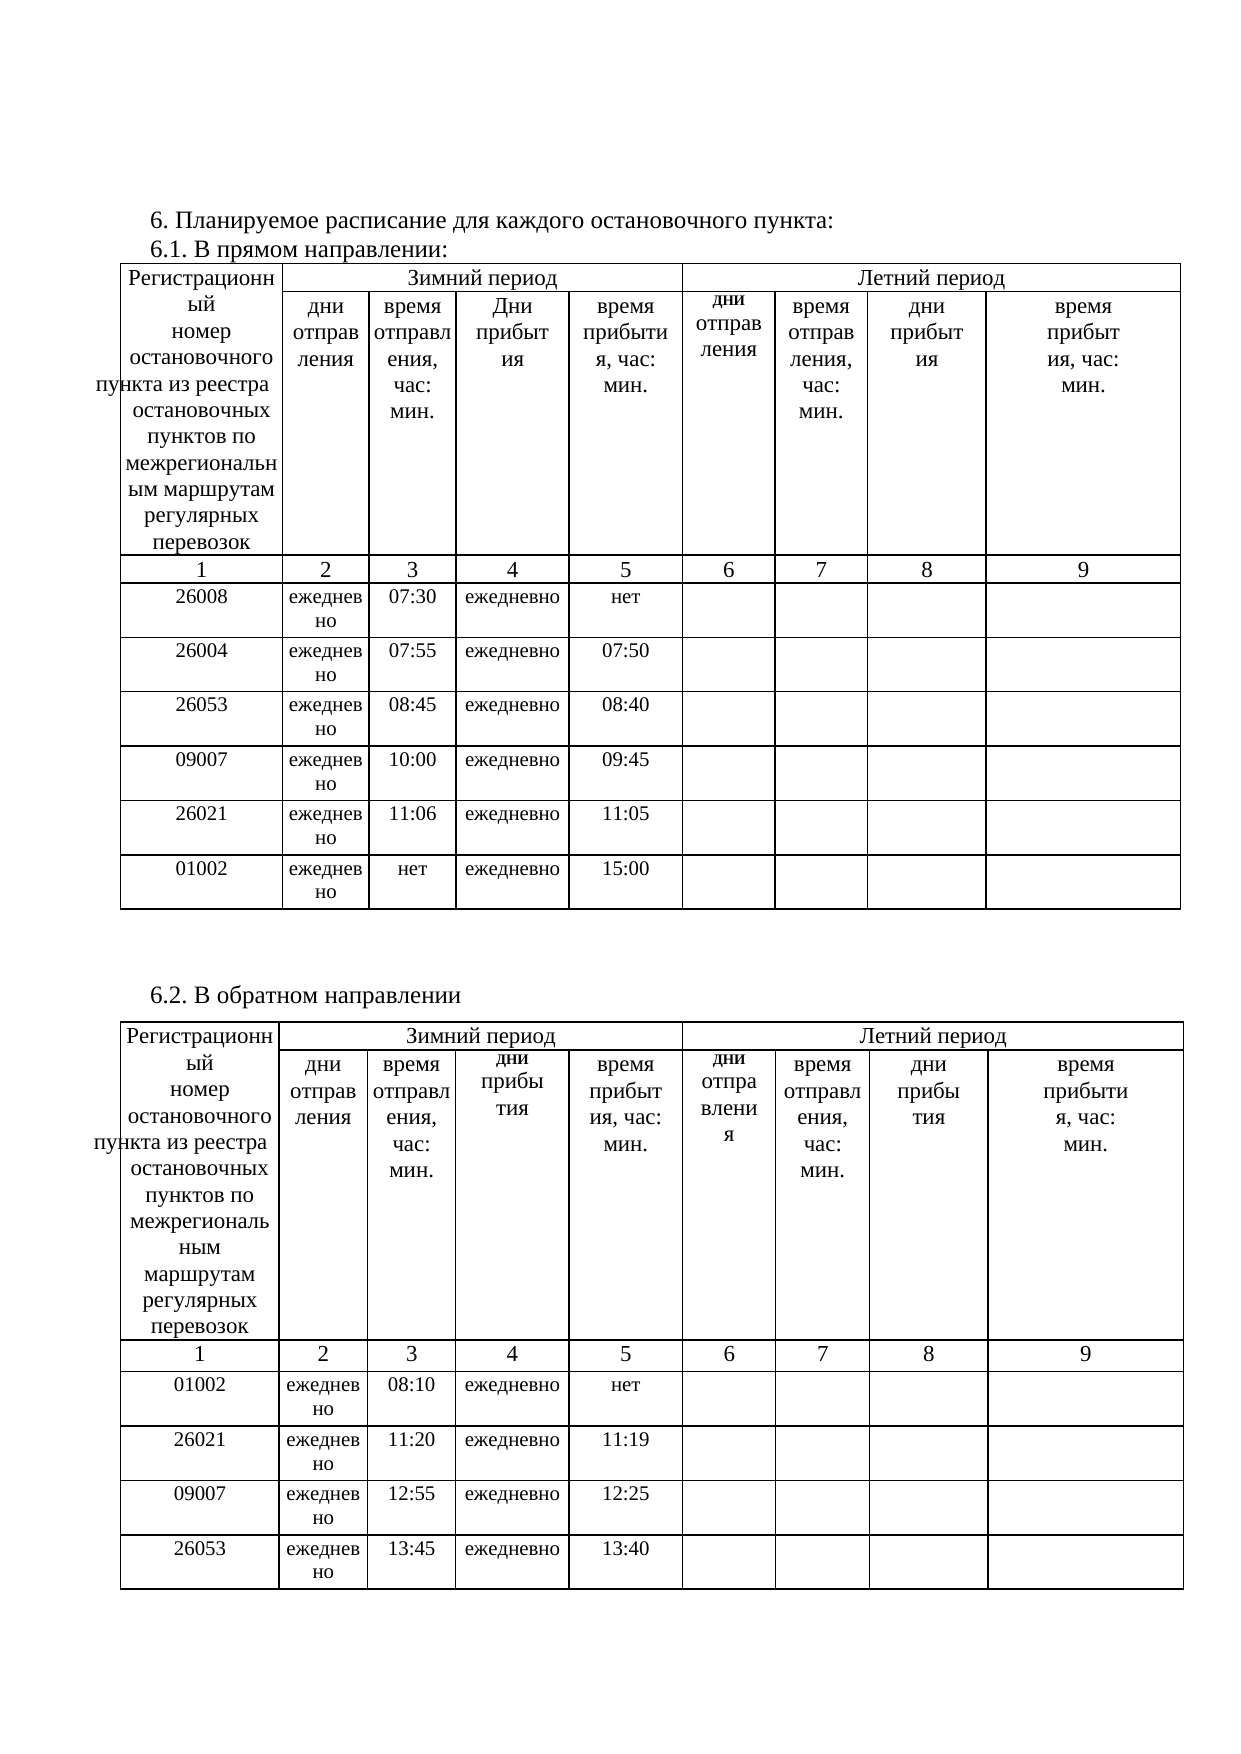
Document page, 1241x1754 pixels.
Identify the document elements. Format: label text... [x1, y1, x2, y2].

table_cell 1 [121, 556, 282, 582]
table_cell ежедневно [280, 1536, 367, 1588]
table_cell 8 [870, 1341, 987, 1371]
table_cell 13:40 [570, 1536, 682, 1588]
table_cell время отправ ления, час: мин. [776, 292, 867, 554]
table_cell ежедневно [456, 1427, 568, 1479]
table_cell [987, 638, 1180, 691]
table_cell [683, 584, 774, 636]
table_cell ежедневно [283, 692, 368, 745]
table_cell [683, 1481, 775, 1534]
table_cell [987, 747, 1180, 799]
table_cell 08:40 [570, 692, 682, 745]
table_cell 08:10 [368, 1372, 455, 1425]
table_cell [868, 584, 985, 636]
table_cell Дни прибыт ия [457, 292, 568, 554]
table_cell ежедневно [456, 1481, 568, 1534]
table_cell 8 [868, 556, 985, 582]
table_cell ДНИ отпра влени я [683, 1051, 775, 1339]
text 6. Планируемое расписание для каждого остановочного пункта: [150, 205, 1090, 234]
table_cell [870, 1536, 987, 1588]
table_cell 15:00 [570, 856, 682, 908]
table_header Летний период [683, 1023, 1183, 1049]
table_cell [870, 1372, 987, 1425]
table_cell 26021 [121, 801, 282, 854]
table_cell [987, 692, 1180, 745]
table_cell ДНИ отправ ления [683, 292, 774, 554]
table_cell [987, 584, 1180, 636]
table_cell время прибыти я, час: мин. [570, 292, 682, 554]
table_cell 07:30 [370, 584, 455, 636]
table_cell ежедневно [283, 747, 368, 799]
table_cell ежедневно [283, 801, 368, 854]
table_cell ДНИ прибы тия [456, 1051, 568, 1339]
table_cell время прибыти я, час: мин. [989, 1051, 1183, 1339]
table_cell 3 [368, 1341, 455, 1371]
table_cell ежедневно [280, 1427, 367, 1479]
table_cell [683, 1427, 775, 1479]
table_cell [776, 638, 867, 691]
table_header Регистрационный номер остановочного пункта из реестра остановочных пунктов по межрегиональным маршрутам регулярных перевозок [121, 264, 282, 554]
table_cell время прибыт ия, час: мин. [987, 292, 1180, 554]
table_cell [870, 1481, 987, 1534]
table_cell 26021 [121, 1427, 278, 1479]
table_cell ежедневно [280, 1372, 367, 1425]
table_cell ежедневно [283, 638, 368, 691]
text 6.1. В прямом направлении: [150, 234, 1090, 263]
table_cell ежедневно [457, 856, 568, 908]
table_cell дни отправ ления [280, 1051, 367, 1339]
table_cell [776, 692, 867, 745]
table_cell [989, 1372, 1183, 1425]
table_cell [776, 747, 867, 799]
table_cell дни прибыт ия [868, 292, 985, 554]
table_cell 2 [283, 556, 368, 582]
table_cell ежедневно [456, 1372, 568, 1425]
table_cell 26053 [121, 1536, 278, 1588]
table_cell 11:19 [570, 1427, 682, 1479]
table_cell ежедневно [456, 1536, 568, 1588]
table_cell [776, 1372, 869, 1425]
table_cell [683, 747, 774, 799]
table_cell 4 [457, 556, 568, 582]
table_cell 09007 [121, 747, 282, 799]
table_cell 6 [683, 556, 774, 582]
table_cell [868, 801, 985, 854]
table_cell 3 [370, 556, 455, 582]
table_cell [776, 1481, 869, 1534]
table_cell [987, 801, 1180, 854]
table_cell [868, 747, 985, 799]
table_cell [683, 638, 774, 691]
table_cell [776, 1536, 869, 1588]
table_cell 13:45 [368, 1536, 455, 1588]
table_cell 07:55 [370, 638, 455, 691]
table_cell 09:45 [570, 747, 682, 799]
table_cell [868, 856, 985, 908]
table_header Летний период [683, 264, 1180, 291]
table_cell 6 [683, 1341, 775, 1371]
table_cell 9 [989, 1341, 1183, 1371]
table_cell 08:45 [370, 692, 455, 745]
table_cell 9 [987, 556, 1180, 582]
table_cell 01002 [121, 856, 282, 908]
table_cell ежедневно [280, 1481, 367, 1534]
table_cell время отправл ения, час: мин. [776, 1051, 869, 1339]
text 6.2. В обратном направлении [150, 980, 1090, 1008]
table_cell [776, 801, 867, 854]
table_cell [870, 1427, 987, 1479]
table_cell [987, 856, 1180, 908]
table_cell ежедневно [283, 856, 368, 908]
table_cell дни прибы тия [870, 1051, 987, 1339]
table_cell 7 [776, 556, 867, 582]
table_cell 09007 [121, 1481, 278, 1534]
table_header Зимний период [283, 264, 682, 291]
table_cell дни отправ ления [283, 292, 368, 554]
table_cell нет [570, 1372, 682, 1425]
table_cell 11:05 [570, 801, 682, 854]
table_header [121, 1023, 278, 1339]
table_cell 7 [776, 1341, 869, 1371]
table_cell 4 [456, 1341, 568, 1371]
table_cell 12:55 [368, 1481, 455, 1534]
table_cell [683, 1536, 775, 1588]
table_cell [683, 801, 774, 854]
table_cell ежедневно [457, 747, 568, 799]
table_cell 07:50 [570, 638, 682, 691]
table_cell 5 [570, 556, 682, 582]
table_cell нет [370, 856, 455, 908]
table_cell 1 [121, 1341, 278, 1371]
table_cell 10:00 [370, 747, 455, 799]
table_cell [683, 692, 774, 745]
table_cell ежедневно [457, 584, 568, 636]
table_cell нет [570, 584, 682, 636]
table_cell [683, 1372, 775, 1425]
table_cell 26053 [121, 692, 282, 745]
table_cell время отправл ения, час: мин. [368, 1051, 455, 1339]
table_cell 11:20 [368, 1427, 455, 1479]
table_cell 26004 [121, 638, 282, 691]
table_cell [776, 1427, 869, 1479]
table_cell ежедневно [457, 692, 568, 745]
table_cell [989, 1427, 1183, 1479]
table_cell 2 [280, 1341, 367, 1371]
table_cell [776, 584, 867, 636]
table_cell 5 [570, 1341, 682, 1371]
table_cell [776, 856, 867, 908]
table_cell время отправл ения, час: мин. [370, 292, 455, 554]
table_cell [868, 692, 985, 745]
table_cell [868, 638, 985, 691]
table_cell 01002 [121, 1372, 278, 1425]
table_cell [989, 1536, 1183, 1588]
table_cell ежедневно [457, 801, 568, 854]
table_cell 26008 [121, 584, 282, 636]
table_cell время прибыт ия, час: мин. [570, 1051, 682, 1339]
table_cell 11:06 [370, 801, 455, 854]
table_cell 12:25 [570, 1481, 682, 1534]
table_cell [683, 856, 774, 908]
table_header Зимний период [280, 1023, 682, 1049]
table_cell ежедневно [457, 638, 568, 691]
table_cell [989, 1481, 1183, 1534]
table_cell ежедневно [283, 584, 368, 636]
